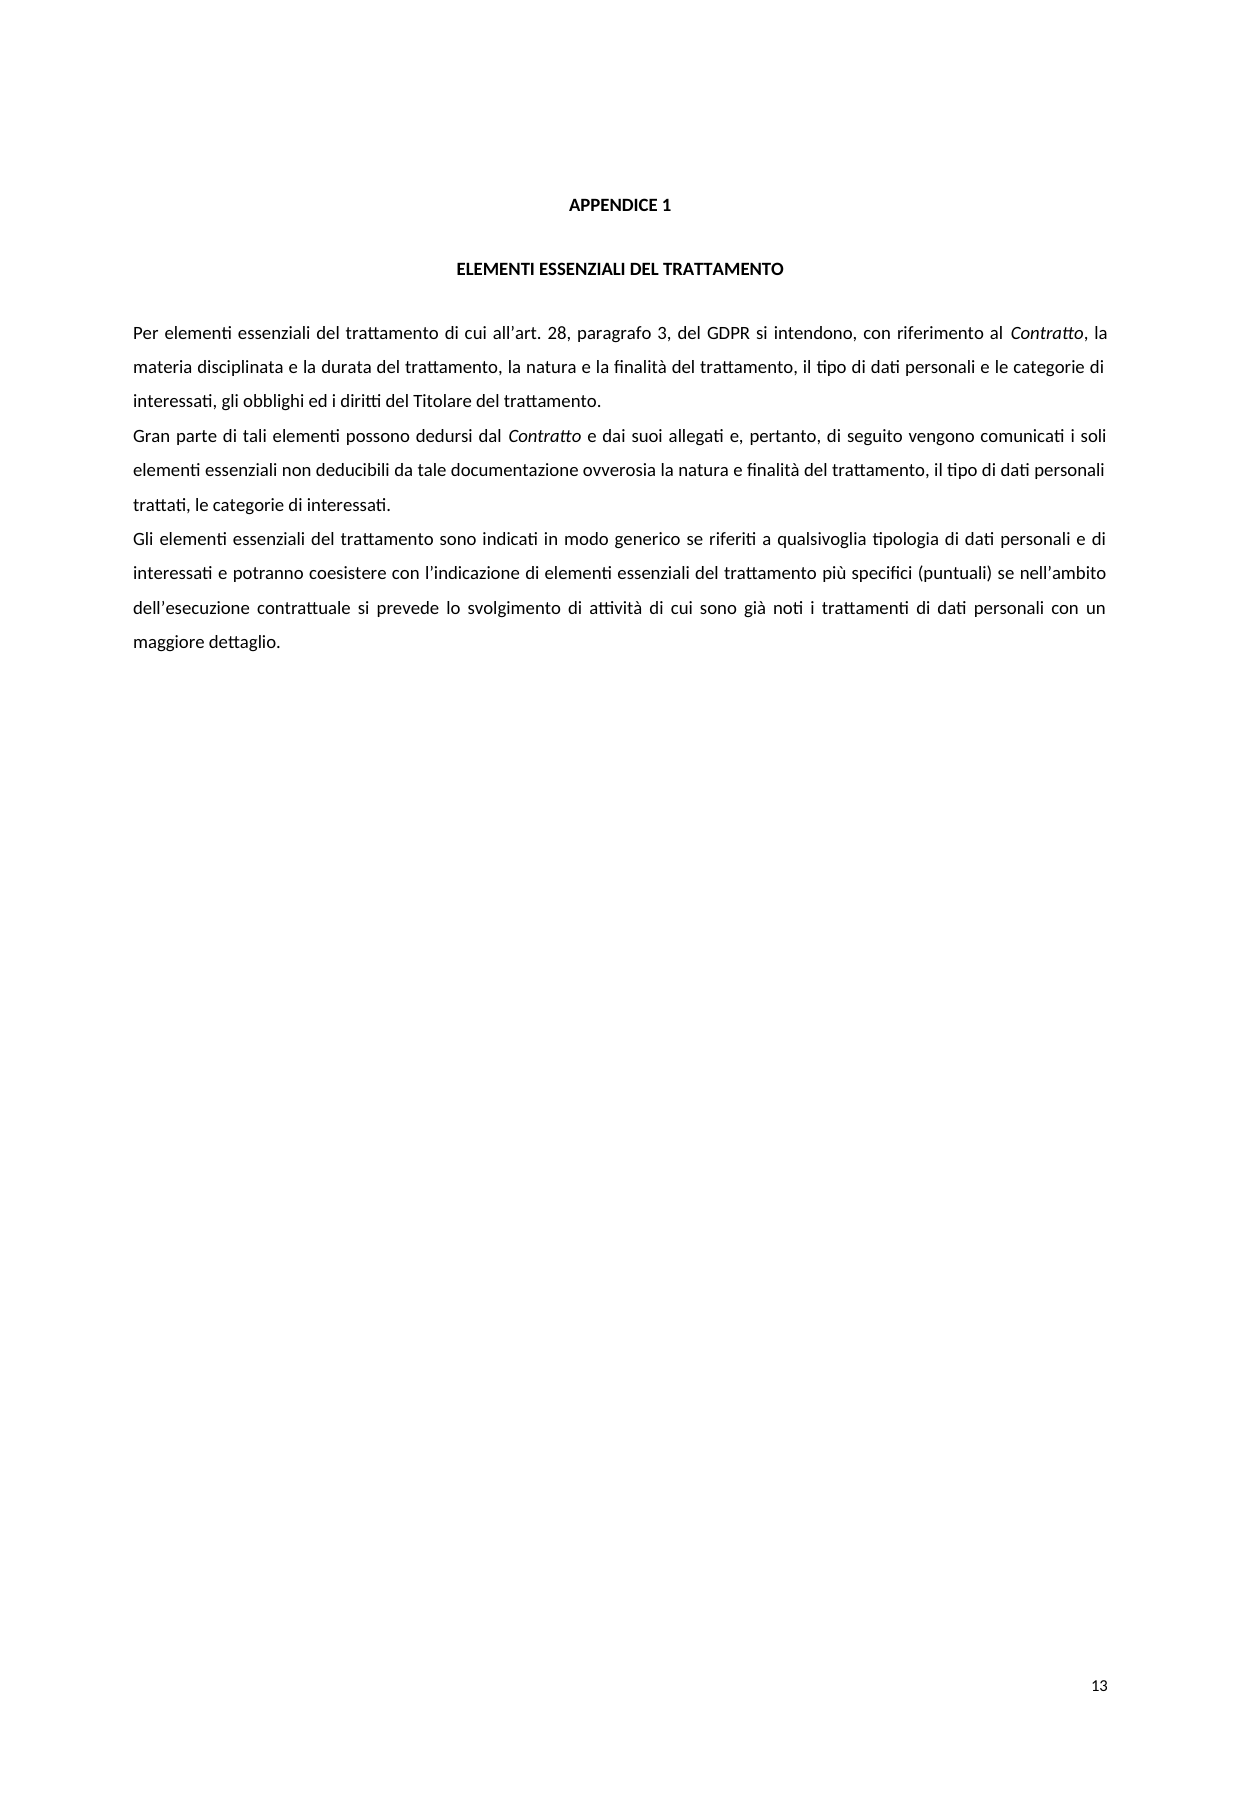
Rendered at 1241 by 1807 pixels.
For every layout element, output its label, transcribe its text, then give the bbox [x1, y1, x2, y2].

text Gli elementi essenziali del trattamento sono indicati in modo generico se riferiti a qualsivoglia tipologia di dati personali e di interessati e potranno coesistere con l’indicazione di elementi essenziali del trattamento più specifici (puntuali) se nell’ambito dell’esecuzione contrattuale si prevede lo svolgimento di attività di cui sono già noti i trattamenti di dati personali con un maggiore dettaglio. [133, 527, 1107, 653]
text ELEMENTI ESSENZIALI DEL TRATTAMENTO [133, 257, 1107, 280]
text Gran parte di tali elementi possono dedursi dal Contratto e dai suoi allegati e, pertanto, di seguito vengono comunicati i soli elementi essenziali non deducibili da tale documentazione ovverosia la natura e finalità del trattamento, il tipo di dati personali trattati, le categorie di interessati. [133, 424, 1107, 516]
text APPENDICE 1 [133, 193, 1107, 216]
text Per elementi essenziali del trattamento di cui all’art. 28, paragrafo 3, del GDPR si intendono, con riferimento al Contratto, la materia disciplinata e la durata del trattamento, la natura e la finalità del trattamento, il tipo di dati personali e le categorie di interessati, gli obblighi ed i diritti del Titolare del trattamento. [133, 321, 1107, 413]
